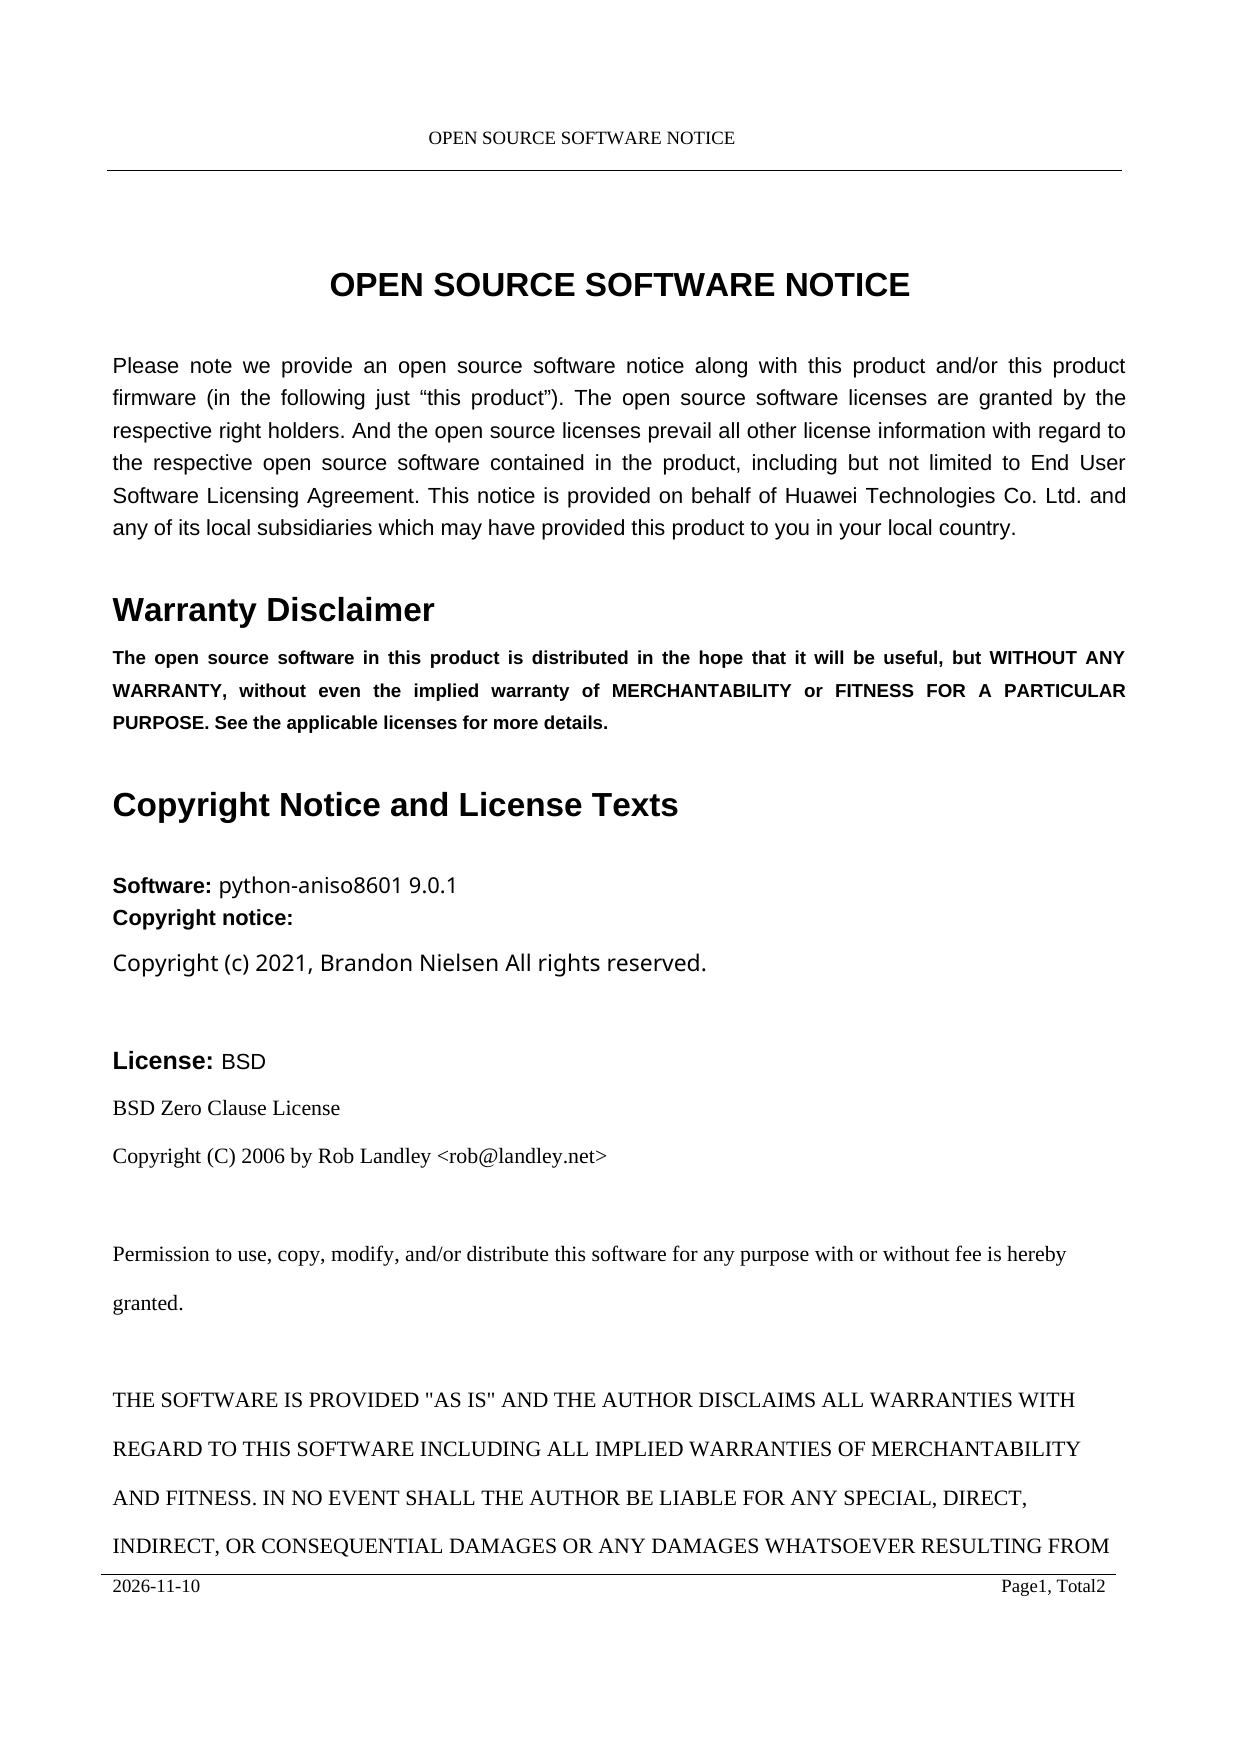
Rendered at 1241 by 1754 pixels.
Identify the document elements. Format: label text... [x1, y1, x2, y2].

text Software: python-aniso8601 9.0.1 [112, 869, 1128, 901]
text Copyright (c) 2021, Brandon Nielsen All rights reserved. [112, 947, 1128, 1028]
text Copyright notice: [112, 901, 1128, 934]
text The open source software in this product is distributed in the hope that it will be useful, but WITHOUT ANY WARRANTY, without even the implied warranty of MERCHANTABILITY or FITNESS FOR A PARTICULAR PURPOSE. See the applicable licenses for more details. [112, 641, 1128, 739]
text Copyright Notice and License Texts [112, 771, 1128, 836]
text OPEN SOURCE SOFTWARE NOTICE [112, 251, 1128, 316]
text Please note we provide an open source software notice along with this product and/or this product firmware (in the following just “this product”). The open source software licenses are granted by the respective right holders. And the open source licenses prevail all other license information with regard to the respective open source software contained in the product, including but not limited to End User Software Licensing Agreement. This notice is provided on behalf of Huawei Technologies Co. Ltd. and any of its local subsidiaries which may have provided this product to you in your local country. [112, 349, 1128, 544]
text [112, 1091, 1128, 1562]
text License: BSD [112, 1044, 1128, 1077]
text Warranty Disclaimer [112, 576, 1128, 641]
